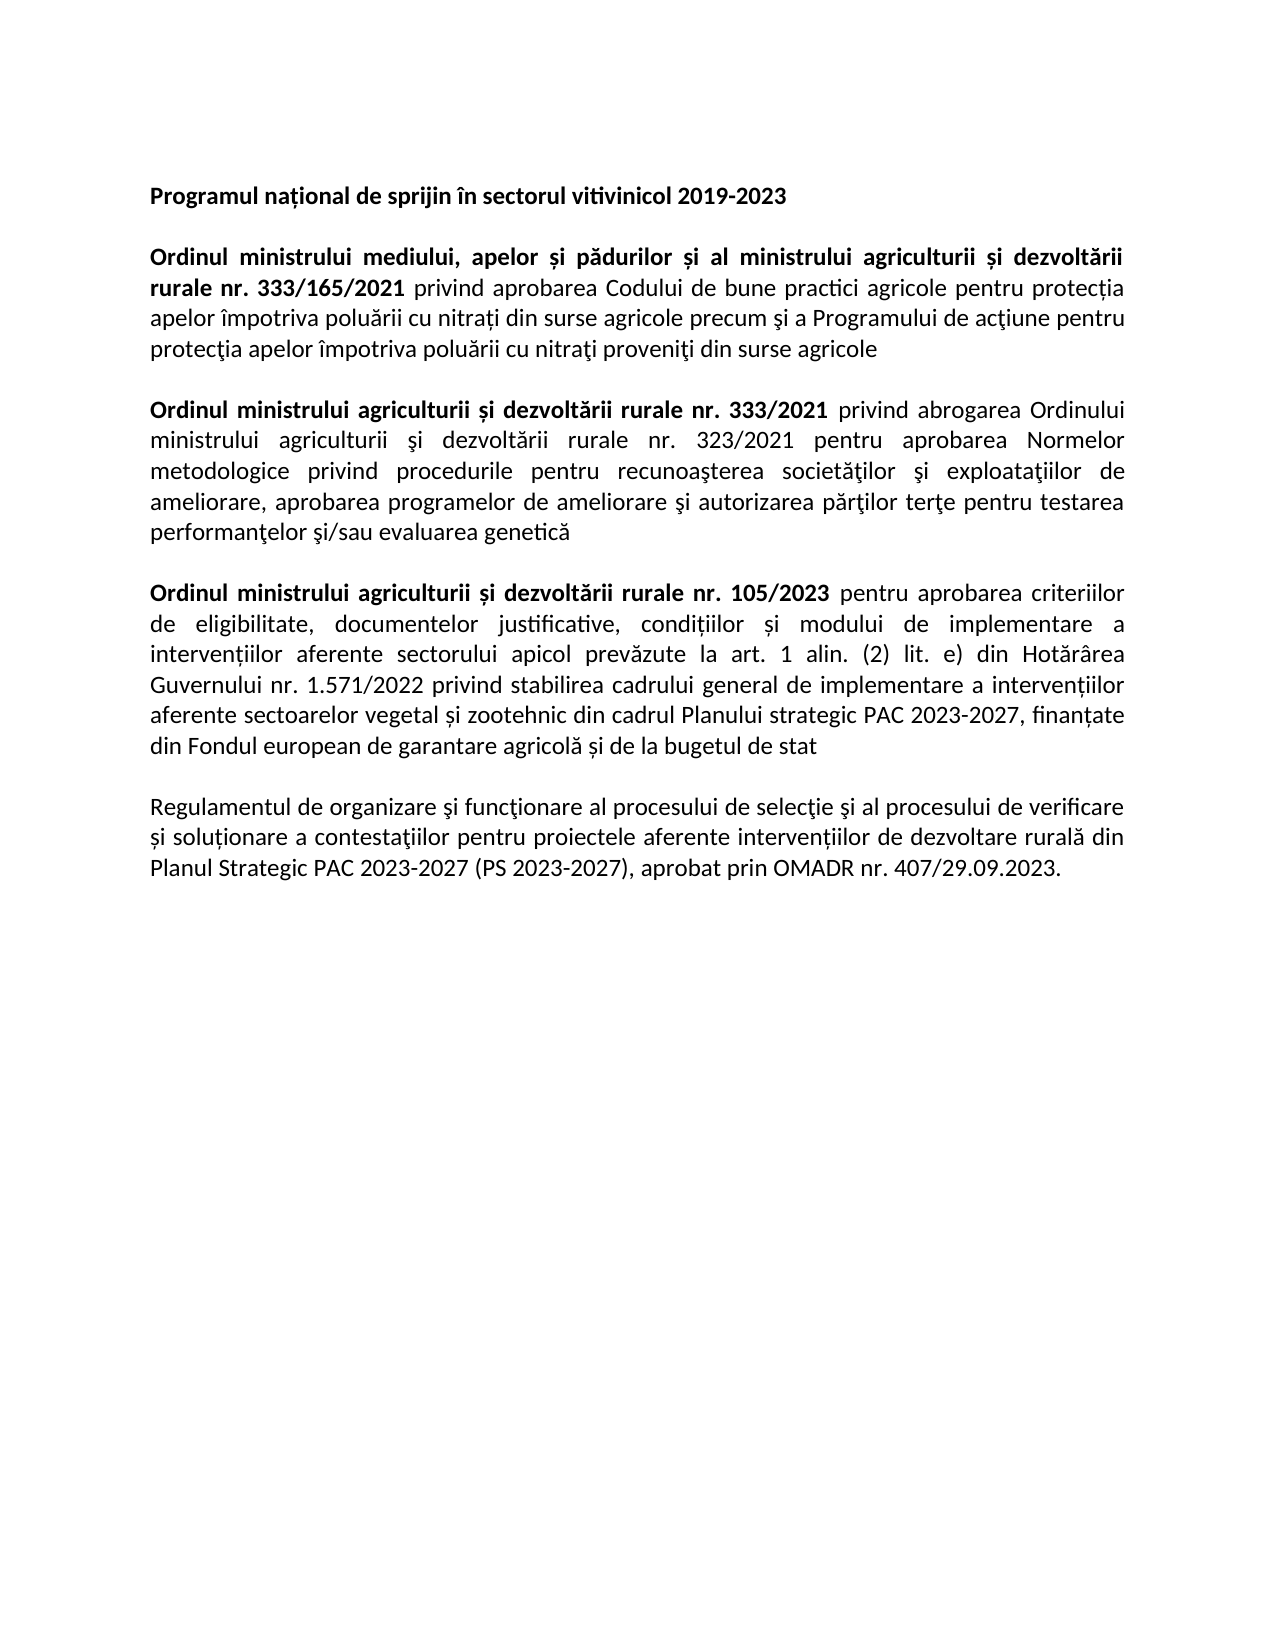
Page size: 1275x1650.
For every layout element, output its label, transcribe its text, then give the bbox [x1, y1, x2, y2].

text Programul național de sprijin în sectorul vitivinicol 2019-2023 [150, 181, 1125, 211]
text Ordinul ministrului mediului, apelor și pădurilor și al ministrului agriculturii și dezvoltării rurale nr. 333/165/2021 privind aprobarea Codului de bune practici agricole pentru protecţia apelor împotriva poluării cu nitraţi din surse agricole precum şi a Programului de acţiune pentru protecţia apelor împotriva poluării cu nitraţi proveniţi din surse agricole [150, 242, 1125, 364]
text Regulamentul de organizare şi funcţionare al procesului de selecţie şi al procesului de verificare și soluționare a contestaţiilor pentru proiectele aferente intervențiilor de dezvoltare rurală din Planul Strategic PAC 2023-2027 (PS 2023-2027), aprobat prin OMADR nr. 407/29.09.2023. [150, 791, 1125, 882]
text Ordinul ministrului agriculturii și dezvoltării rurale nr. 333/2021 privind abrogarea Ordinului ministrului agriculturii şi dezvoltării rurale nr. 323/2021 pentru aprobarea Normelor metodologice privind procedurile pentru recunoaşterea societăţilor şi exploataţiilor de ameliorare, aprobarea programelor de ameliorare şi autorizarea părţilor terţe pentru testarea performanţelor şi/sau evaluarea genetică [150, 394, 1125, 547]
text Ordinul ministrului agriculturii și dezvoltării rurale nr. 105/2023 pentru aprobarea criteriilor de eligibilitate, documentelor justificative, condiţiilor şi modului de implementare a intervenţiilor aferente sectorului apicol prevăzute la art. 1 alin. (2) lit. e) din Hotărârea Guvernului nr. 1.571/2022 privind stabilirea cadrului general de implementare a intervenţiilor aferente sectoarelor vegetal şi zootehnic din cadrul Planului strategic PAC 2023-2027, finanţate din Fondul european de garantare agricolă şi de la bugetul de stat [150, 577, 1125, 760]
